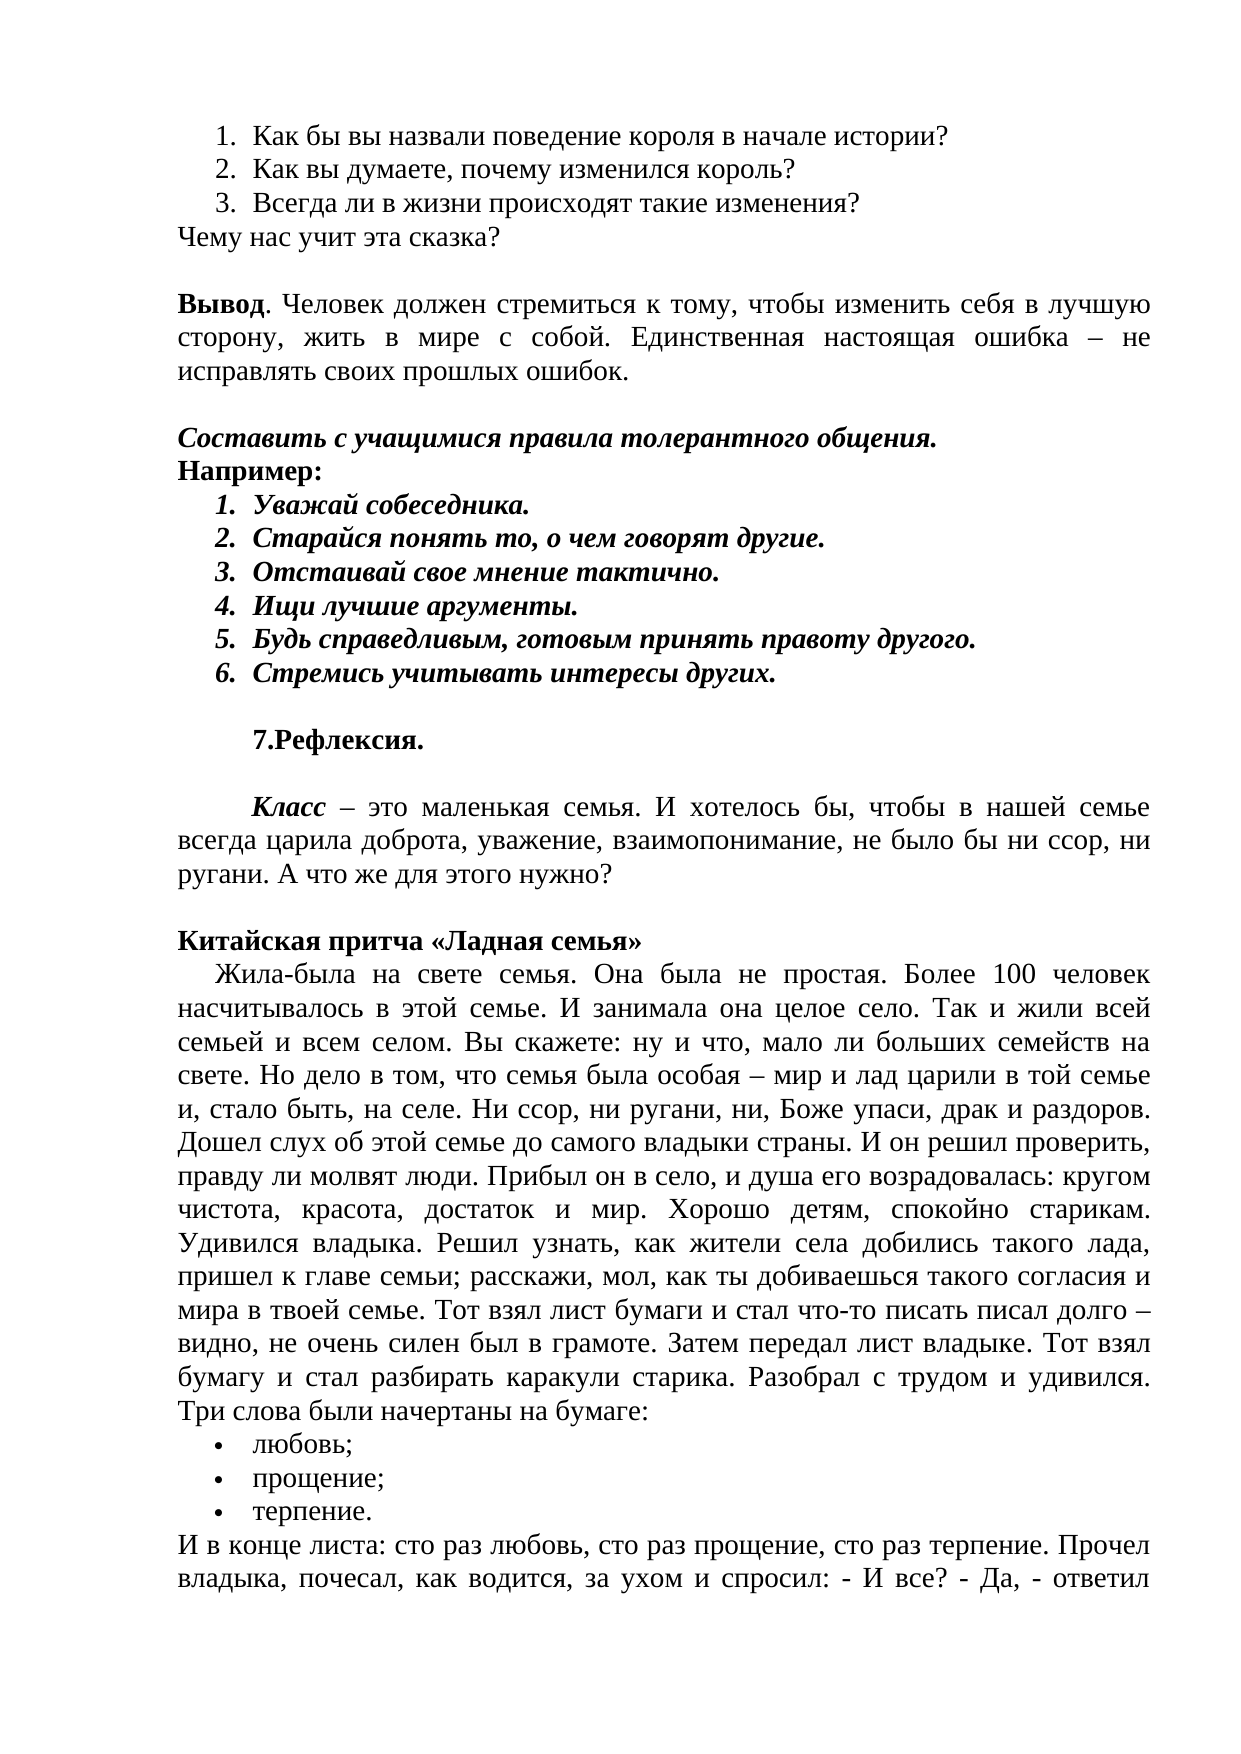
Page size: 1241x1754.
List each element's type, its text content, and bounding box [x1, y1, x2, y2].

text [177, 1527, 1152, 1594]
list Как вы думаете, почему изменился король? [215, 152, 1152, 185]
list Как бы вы назвали поведение короля в начале истории? [215, 118, 1152, 152]
text Чему нас учит эта сказка? [177, 219, 1152, 252]
list Будь справедливым, готовым принять правоту другого. [215, 621, 1152, 655]
text Жила-была на свете семья. Она была не простая. Более 100 человек насчитывалось в этой семье. И занимала она целое село. Так и жили всей семьей и всем селом. Вы скажете: ну и что, мало ли больших семейств на свете. Но дело в том, что семья была особая – мир и лад царили в той семье и, стало быть, на селе. Ни ссор, ни ругани, ни, Боже упаси, драк и раздоров. Дошел слух об этой семье до самого владыки страны. И он решил проверить, правду ли молвят люди. Прибыл он в село, и душа его возрадовалась: кругом чистота, красота, достаток и мир. Хорошо детям, спокойно старикам. Удивился владыка. Решил узнать, как жители села добились такого лада, пришел к главе семьи; расскажи, мол, как ты добиваешься такого согласия и мира в твоей семье. Тот взял лист бумаги и стал что-то писать писал долго – видно, не очень силен был в грамоте. Затем передал лист владыке. Тот взял бумагу и стал разбирать каракули старика. Разобрал с трудом и удивился. Три слова были начертаны на бумаге: [177, 957, 1152, 1426]
list Старайся понять то, о чем говорят другие. [215, 521, 1152, 554]
text Составить с учащимися правила толерантного общения. [177, 420, 1152, 453]
list терпение. [215, 1493, 1152, 1527]
list 7.Рефлексия. [252, 722, 1152, 755]
list прощение; [215, 1460, 1152, 1493]
list Уважай собеседника. [215, 487, 1152, 521]
text Класс – это маленькая семья. И хотелось бы, чтобы в нашей семье всегда царила доброта, уважение, взаимопонимание, не было бы ни ссор, ни ругани. А что же для этого нужно? [177, 789, 1152, 889]
list Ищи лучшие аргументы. [215, 588, 1152, 621]
text Китайская притча «Ладная семья» [177, 923, 1152, 957]
list любовь; [215, 1426, 1152, 1460]
list Всегда ли в жизни происходят такие изменения? [215, 185, 1152, 219]
list Отстаивай свое мнение тактично. [215, 554, 1152, 588]
text Вывод. Человек должен стремиться к тому, чтобы изменить себя в лучшую сторону, жить в мире с собой. Единственная настоящая ошибка – не исправлять своих прошлых ошибок. [177, 286, 1152, 386]
list Стремись учитывать интересы других. [215, 655, 1152, 688]
text Например: [177, 453, 1152, 487]
